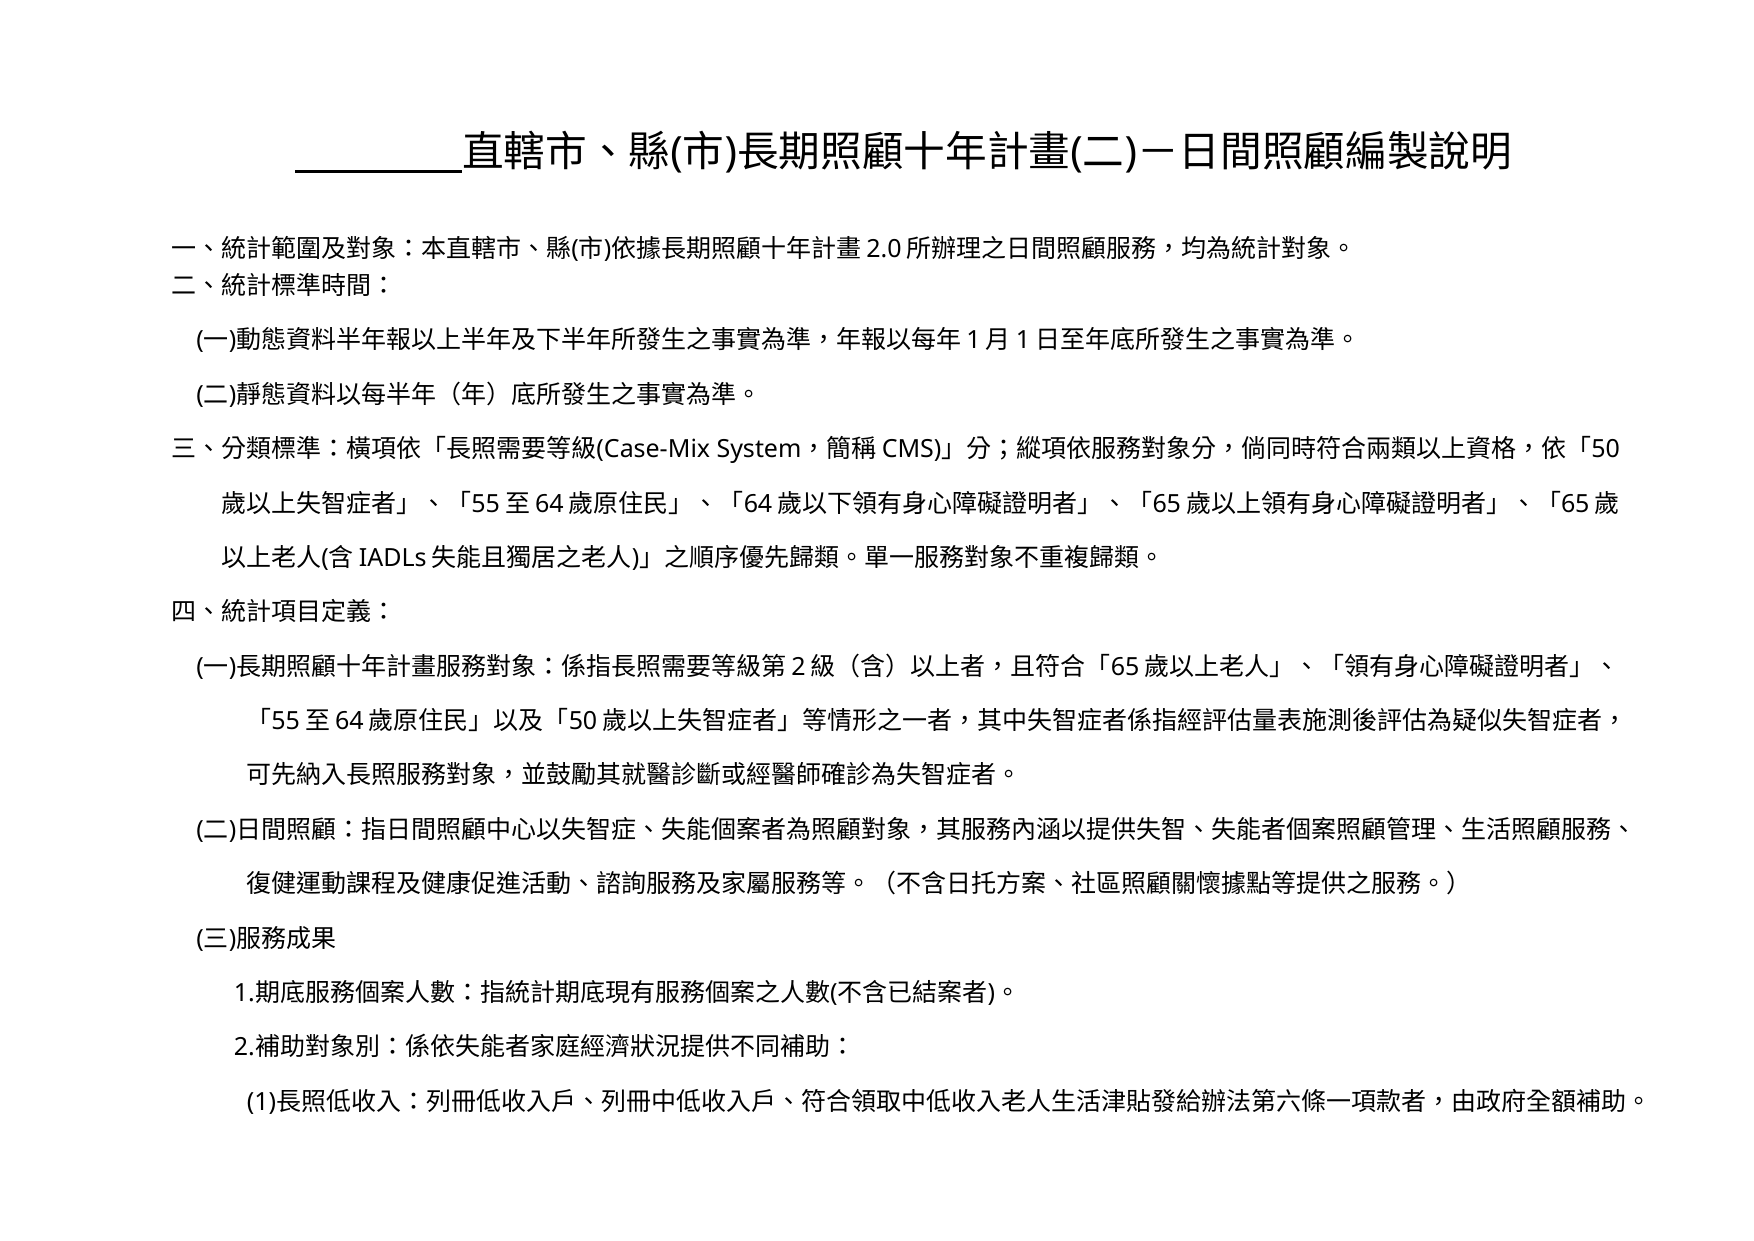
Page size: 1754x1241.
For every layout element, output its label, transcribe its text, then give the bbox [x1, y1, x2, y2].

text 四、統計項目定義： [171, 592, 1636, 628]
text 一、統計範圍及對象：本直轄市、縣(市)依據長期照顧十年計畫2.0所辦理之日間照顧服務，均為統計對象。 [171, 228, 1636, 266]
text (一)動態資料半年報以上半年及下半年所發生之事實為準，年報以每年1月1日至年底所發生之事實為準。 [196, 320, 1636, 356]
text (1)長照低收入：列冊低收入戶、列冊中低收入戶、符合領取中低收入老人生活津貼發給辦法第六條一項款者，由政府全額補助。 [234, 1081, 1636, 1117]
text (二)靜態資料以每半年（年）底所發生之事實為準。 [196, 374, 1636, 411]
text (三)服務成果 [196, 918, 1636, 954]
text (一)長期照顧十年計畫服務對象：係指長照需要等級第2級（含）以上者，且符合「65歲以上老人」、「領有身心障礙證明者」、「55至64歲原住民」以及「50歲以上失智症者」等情形之一者，其中失智症者係指經評估量表施測後評估為疑似失智症者，可先納入長照服務對象，並鼓勵其就醫診斷或經醫師確診為失智症者。 [196, 646, 1636, 791]
text (二)日間照顧：指日間照顧中心以失智症、失能個案者為照顧對象，其服務內涵以提供失智、失能者個案照顧管理、生活照顧服務、復健運動課程及健康促進活動、諮詢服務及家屬服務等。（不含日托方案、社區照顧關懷據點等提供之服務。） [196, 809, 1636, 900]
text 直轄市、縣(市)長期照顧十年計畫(二)－日間照顧編製說明 [171, 118, 1636, 179]
text 2.補助對象別：係依失能者家庭經濟狀況提供不同補助： [234, 1027, 1636, 1063]
text 三、分類標準：橫項依「長照需要等級(Case-Mix System，簡稱CMS)」分；縱項依服務對象分，倘同時符合兩類以上資格，依「50歲以上失智症者」、「55至64歲原住民」、「64歲以下領有身心障礙證明者」、「65歲以上領有身心障礙證明者」、「65歲以上老人(含IADLs失能且獨居之老人)」之順序優先歸類。單一服務對象不重複歸類。 [171, 429, 1636, 574]
text 1.期底服務個案人數：指統計期底現有服務個案之人數(不含已結案者)。 [234, 972, 1636, 1009]
text 二、統計標準時間： [171, 266, 1636, 302]
